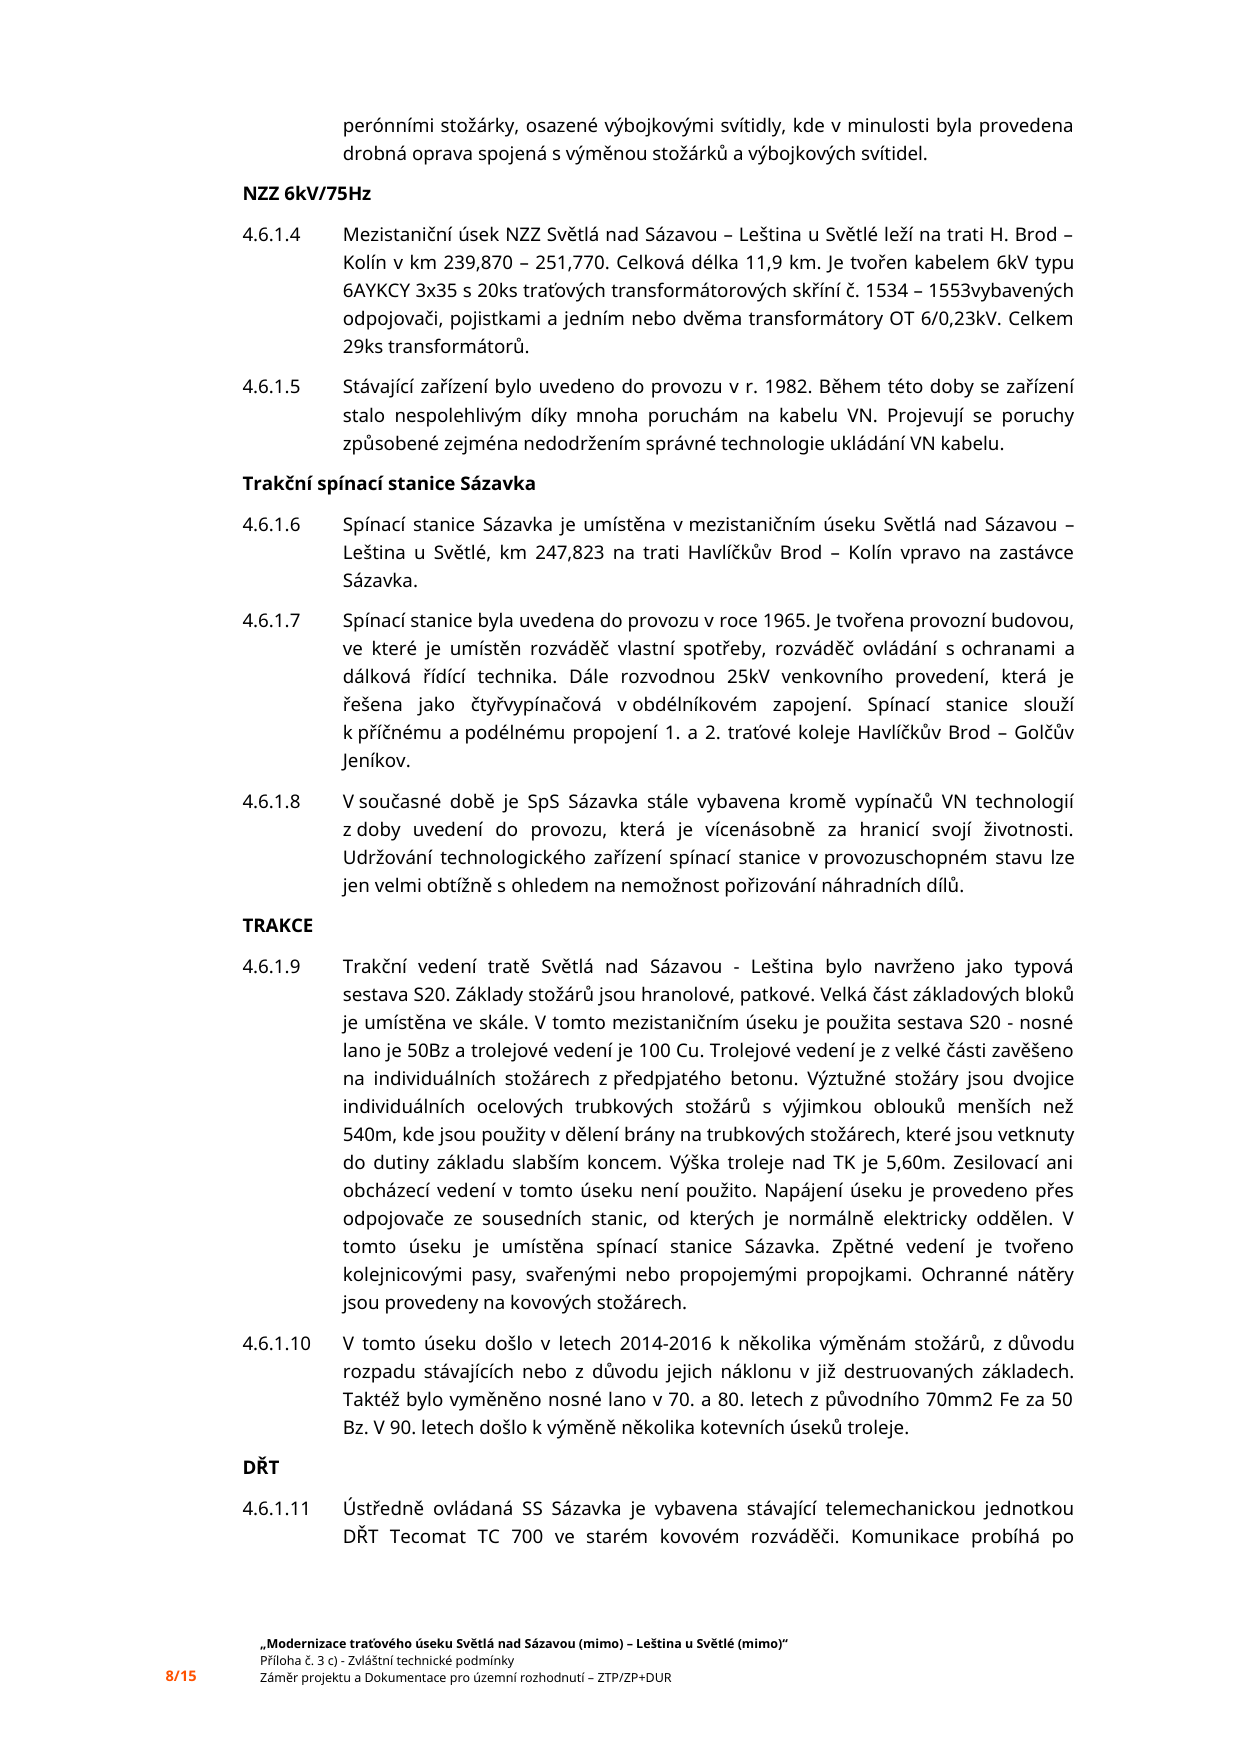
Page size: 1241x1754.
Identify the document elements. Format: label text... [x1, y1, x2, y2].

text TRAKCE [242, 913, 1075, 938]
text DŘT [242, 1454, 1075, 1480]
list NZZ 6kV/75Hz [242, 181, 1075, 206]
text V tomto úseku došlo v letech 2014-2016 k několika výměnám stožárů, z důvodu rozpadu stávajících nebo z důvodu jejich náklonu v již destruovaných základech. Taktéž bylo vyměněno nosné lano v 70. a 80. letech z původního 70mm2 Fe za 50 Bz. V 90. letech došlo k výměně několika kotevních úseků troleje. [242, 1330, 1075, 1439]
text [242, 112, 1075, 166]
text Trakční vedení tratě Světlá nad Sázavou - Leština bylo navrženo jako typová sestava S20. Základy stožárů jsou hranolové, patkové. Velká část základových bloků je umístěna ve skále. V tomto mezistaničním úseku je použita sestava S20 - nosné lano je 50Bz a trolejové vedení je 100 Cu. Trolejové vedení je z velké části zavěšeno na individuálních stožárech z předpjatého betonu. Výztužné stožáry jsou dvojice individuálních ocelových trubkových stožárů s výjimkou oblouků menších než 540m, kde jsou použity v dělení brány na trubkových stožárech, které jsou vetknuty do dutiny základu slabším koncem. Výška troleje nad TK je 5,60m. Zesilovací ani obcházecí vedení v tomto úseku není použito. Napájení úseku je provedeno přes odpojovače ze sousedních stanic, od kterých je normálně elektricky oddělen. V tomto úseku je umístěna spínací stanice Sázavka. Zpětné vedení je tvořeno kolejnicovými pasy, svařenými nebo propojemými propojkami. Ochranné nátěry jsou provedeny na kovových stožárech. [242, 953, 1075, 1315]
text Spínací stanice Sázavka je umístěna v mezistaničním úseku Světlá nad Sázavou – Leština u Světlé, km 247,823 na trati Havlíčkův Brod – Kolín vpravo na zastávce Sázavka. [242, 511, 1075, 592]
text Stávající zařízení bylo uvedeno do provozu v r. 1982. Během této doby se zařízení stalo nespolehlivým díky mnoha poruchám na kabelu VN. Projevují se poruchy způsobené zejména nedodržením správné technologie ukládání VN kabelu. [242, 374, 1075, 455]
text Spínací stanice byla uvedena do provozu v roce 1965. Je tvořena provozní budovou, ve které je umístěn rozváděč vlastní spotřeby, rozváděč ovládání s ochranami a dálková řídící technika. Dále rozvodnou 25kV venkovního provedení, která je řešena jako čtyřvypínačová v obdélníkovém zapojení. Spínací stanice slouží k příčnému a podélnému propojení 1. a 2. traťové koleje Havlíčkův Brod – Golčův Jeníkov. [242, 607, 1075, 773]
text Trakční spínací stanice Sázavka [242, 470, 1075, 496]
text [242, 1495, 1075, 1549]
text Mezistaniční úsek NZZ Světlá nad Sázavou – Leština u Světlé leží na trati H. Brod – Kolín v km 239,870 – 251,770. Celková délka 11,9 km. Je tvořen kabelem 6kV typu 6AYKCY 3x35 s 20ks traťových transformátorových skříní č. 1534 – 1553vybavených odpojovači, pojistkami a jedním nebo dvěma transformátory OT 6/0,23kV. Celkem 29ks transformátorů. [242, 221, 1075, 359]
text V současné době je SpS Sázavka stále vybavena kromě vypínačů VN technologií z doby uvedení do provozu, která je vícenásobně za hranicí svojí životnosti. Udržování technologického zařízení spínací stanice v provozuschopném stavu lze jen velmi obtížně s ohledem na nemožnost pořizování náhradních dílů. [242, 788, 1075, 898]
